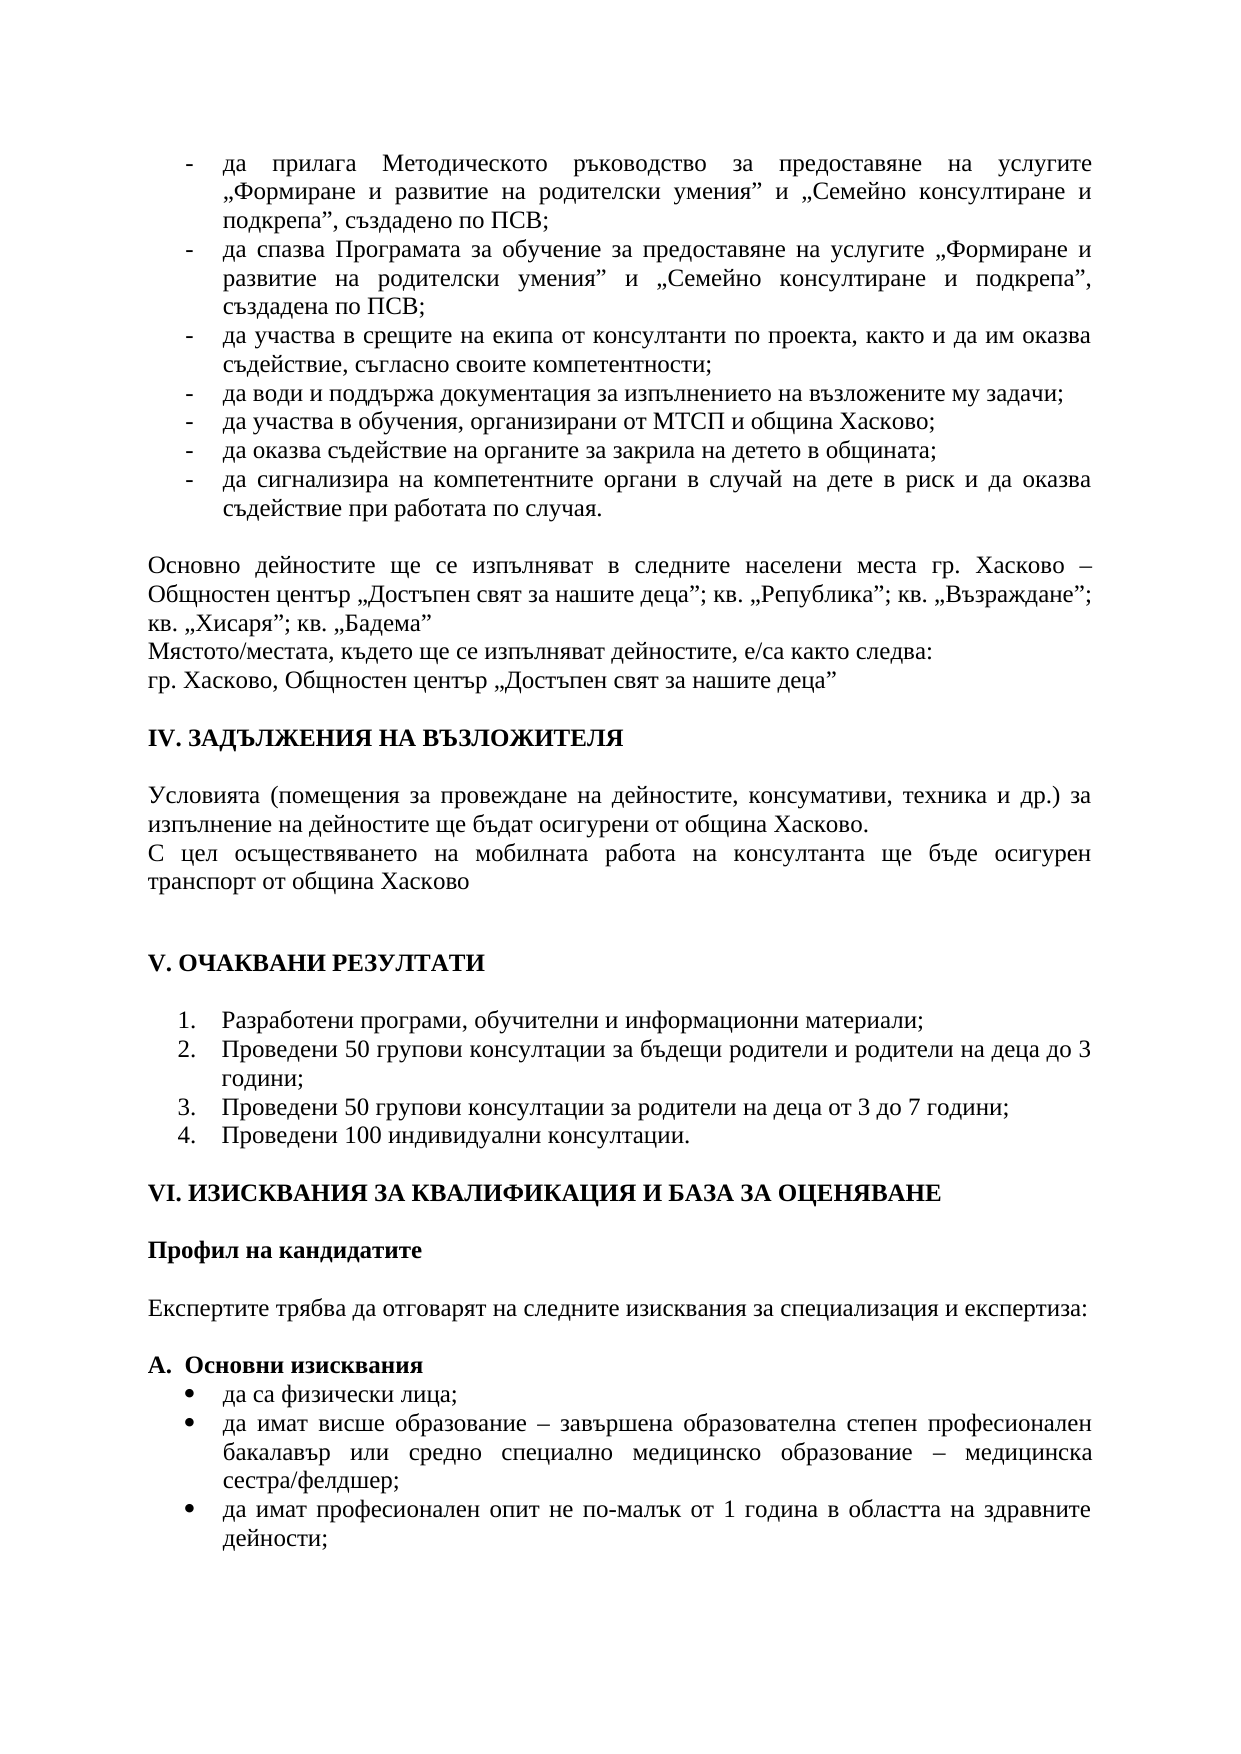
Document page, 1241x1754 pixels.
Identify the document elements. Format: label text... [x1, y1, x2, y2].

list да спазва Програмата за обучение за предоставяне на услугите „Формиране и развитие на родителски умения” и „Семейно консултиране и подкрепа”, създадена по ПСВ; [185, 234, 1093, 320]
text С цел осъществяването на мобилната работа на консултанта ще бъде осигурен транспорт от община Хасково [148, 838, 1093, 895]
list да участва в обучения, организирани от МТСП и община Хасково; [185, 406, 1093, 435]
text Профил на кандидатите [148, 1235, 1093, 1264]
text Експертите трябва да отговарят на следните изисквания за специализация и експертиза: [148, 1293, 1093, 1322]
list да сигнализира на компетентните органи в случай на дете в риск и да оказва съдействие при работата по случая. [185, 464, 1093, 521]
list Разработени програми, обучителни и информационни материали; [177, 1005, 1093, 1034]
text Мястото/местата, където ще се изпълняват дейностите, е/са както следва: [148, 636, 1093, 665]
text Основно дейностите ще се изпълняват в следните населени места гр. Хасково – Общностен център „Достъпен свят за нашите деца”; кв. „Република”; кв. „Възраждане”; кв. „Хисаря”; кв. „Бадема” [148, 550, 1093, 636]
list Проведени 50 групови консултации за родители на деца от 3 до 7 години; [177, 1092, 1093, 1120]
list да оказва съдействие на органите за закрила на детето в общината; [185, 435, 1093, 464]
list да имат висше образование – завършена образователна степен професионален бакалавър или средно специално медицинско образование – медицинска сестра/фелдшер; [185, 1408, 1093, 1494]
list да участва в срещите на екипа от консултанти по проекта, както и да им оказва съдействие, съгласно своите компетентности; [185, 320, 1093, 378]
list да прилага Методическото ръководство за предоставяне на услугите „Формиране и развитие на родителски умения” и „Семейно консултиране и подкрепа”, създадено по ПСВ; [185, 148, 1093, 234]
text ІV. ЗАДЪЛЖЕНИЯ НА ВЪЗЛОЖИТЕЛЯ [148, 723, 1093, 751]
text VI. ИЗИСКВАНИЯ ЗА КВАЛИФИКАЦИЯ И БАЗА ЗА ОЦЕНЯВАНЕ [148, 1178, 1093, 1207]
list Проведени 100 индивидуални консултации. [177, 1120, 1093, 1149]
list да са физически лица; [185, 1379, 1093, 1408]
text V. ОЧАКВАНИ РЕЗУЛТАТИ [148, 948, 1093, 977]
list да имат професионален опит не по-малък от 1 година в областта на здравните дейности; [185, 1494, 1093, 1552]
text Условията (помещения за провеждане на дейностите, консумативи, техника и др.) за изпълнение на дейностите ще бъдат осигурени от община Хасково. [148, 780, 1093, 838]
text гр. Хасково, Общностен център „Достъпен свят за нашите деца” [148, 665, 1093, 694]
list Проведени 50 групови консултации за бъдещи родители и родители на деца до 3 години; [177, 1034, 1093, 1092]
text А. Основни изисквания [148, 1350, 1093, 1379]
list да води и поддържа документация за изпълнението на възложените му задачи; [185, 378, 1093, 406]
